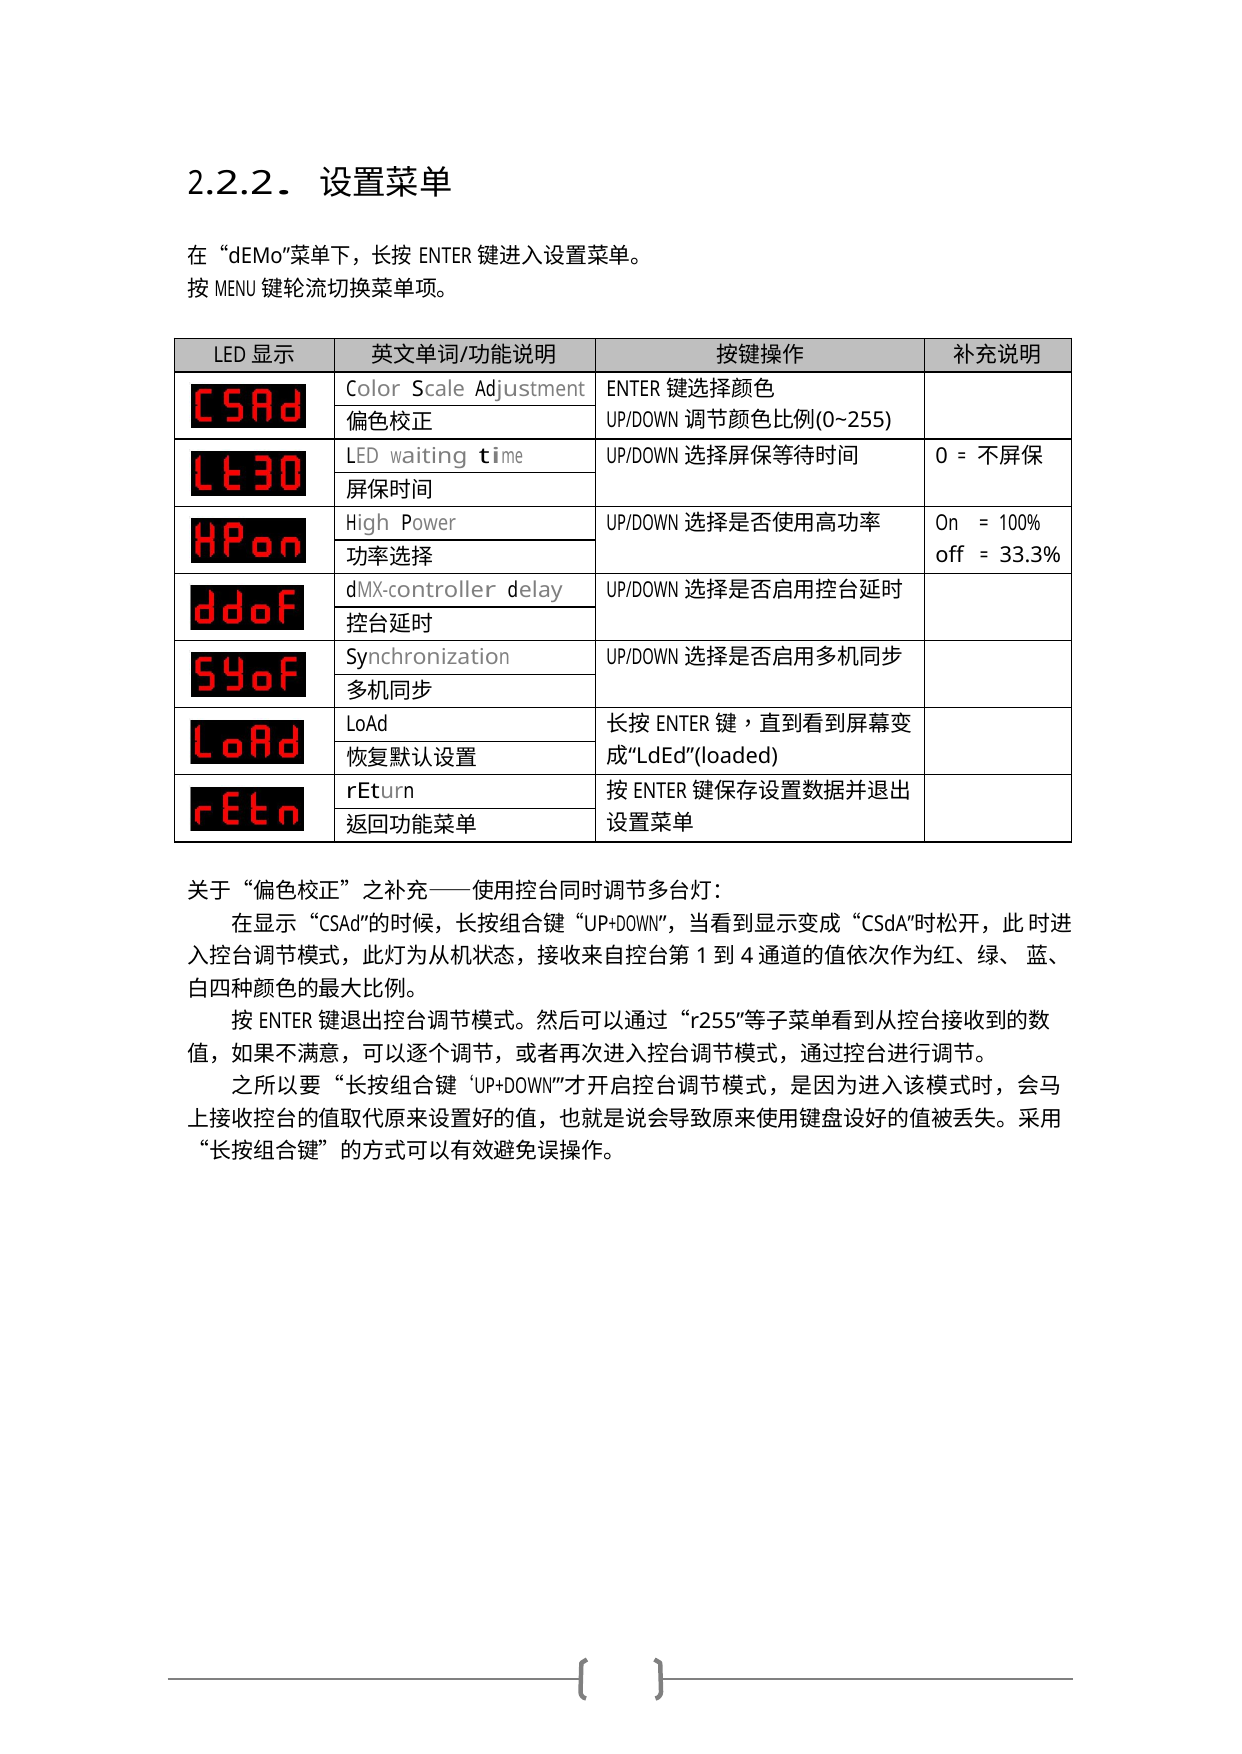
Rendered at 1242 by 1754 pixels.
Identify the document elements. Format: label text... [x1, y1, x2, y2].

text 按 ENTER 键退出控台调节模式。然后可以通过“r255”等子菜单看到从控台接收到的数 值，如果不满意，可以逐个调节，或者再次进入控台调节模式，通过控台进行调节。 [187, 1003, 1063, 1068]
picture [189, 785, 304, 831]
table_cell ENTER 键选择颜色 UP/DOWN 调节颜色比例(0~255) [596, 373, 924, 438]
table_cell [175, 775, 334, 841]
table_cell 功率选择 [335, 541, 595, 573]
table_cell 长按 ENTER 键，直到看到屏幕变 成“LdEd”(loaded) [596, 708, 924, 774]
table_cell 返回功能菜单 [335, 809, 595, 841]
table_cell 屏保时间 [335, 473, 595, 506]
text 关于“偏色校正”之补充——使用控台同时调节多台灯： [187, 874, 1089, 904]
table_cell 恢复默认设置 [335, 742, 595, 774]
table_cell dMX-controller delay [335, 574, 595, 606]
table_cell [925, 708, 1071, 774]
picture [189, 516, 306, 563]
table_cell [175, 507, 334, 573]
table_cell Color Scale Adjustment [335, 373, 595, 405]
table_cell LED waiting time [335, 440, 595, 472]
text 之所以要“长按组合键‘UP+DOWN’”才开启控台调节模式，是因为进入该模式时，会马 上接收控台的值取代原来设置好的值，也就是说会导致原来使用键盘设好的值被丢失。采用 “长按组合键”的方式可以有效避免误操作。 [187, 1068, 1062, 1165]
table_cell UP/DOWN 选择是否启用控台延时 [596, 574, 924, 640]
picture [189, 583, 304, 630]
picture [189, 382, 306, 428]
table_cell UP/DOWN 选择是否启用多机同步 [596, 641, 924, 707]
table_cell rEturn [335, 775, 595, 808]
picture [189, 718, 304, 764]
table_cell 0 = 不屏保 [925, 440, 1071, 506]
picture [189, 449, 306, 496]
table_cell 控台延时 [335, 608, 595, 640]
table_cell 按 ENTER 键保存设置数据并退出 设置菜单 [596, 775, 924, 841]
table_cell UP/DOWN 选择屏保等待时间 [596, 440, 924, 506]
table_cell [175, 440, 334, 506]
table_cell 偏色校正 [335, 406, 595, 438]
picture [189, 650, 306, 697]
table_cell On = 100% off = 33.3% [925, 507, 1071, 573]
table_cell [175, 373, 334, 438]
table_cell LoAd [335, 708, 595, 741]
table_header 按键操作 [596, 339, 924, 371]
table_cell [175, 574, 334, 640]
table_cell [925, 641, 1071, 707]
text 在显示“CSAd”的时候，长按组合键“UP+DOWN”，当看到显示变成“CSdA”时松开，此 时进入控台调节模式，此灯为从机状态，接收来自控台第 1 到 4 通道的值依次作为红、绿、 蓝、白四种颜色的最大比例。 [187, 905, 1073, 1003]
table_cell 多机同步 [335, 675, 595, 707]
table_cell [175, 708, 334, 774]
table_header 补充说明 [925, 339, 1071, 371]
table_header 英文单词/功能说明 [335, 339, 595, 371]
table_cell [925, 574, 1071, 640]
table_cell UP/DOWN 选择是否使用高功率 [596, 507, 924, 573]
table_header LED 显示 [175, 339, 334, 371]
table_cell High Power [335, 507, 595, 539]
table_cell [175, 641, 334, 707]
text 按 MENU 键轮流切换菜单项。 [187, 270, 1089, 300]
text 在“dEMo”菜单下，长按 ENTER 键进入设置菜单。 [187, 239, 1089, 270]
table_cell [925, 775, 1071, 841]
table_cell [925, 373, 1071, 438]
table_cell Synchronization [335, 641, 595, 673]
